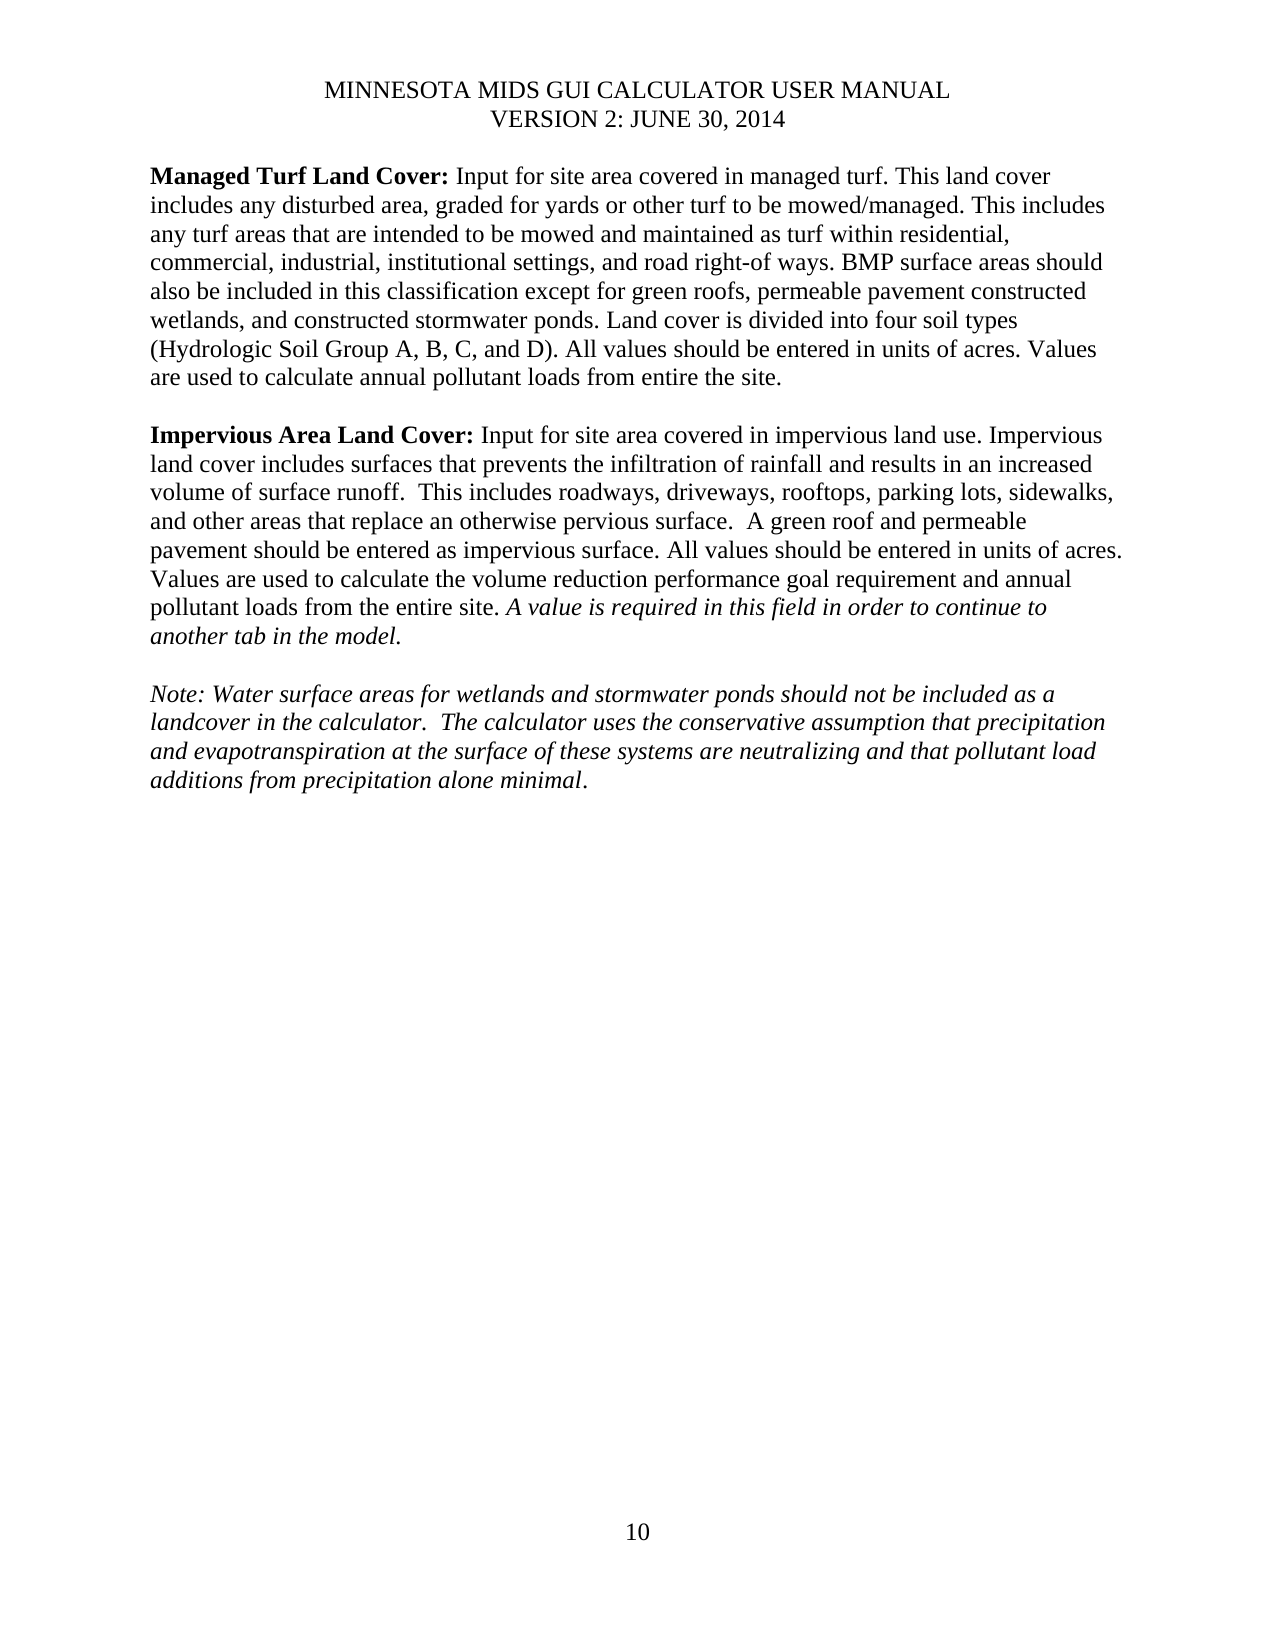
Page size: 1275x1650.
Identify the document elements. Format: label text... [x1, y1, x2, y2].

text Note: Water surface areas for wetlands and stormwater ponds should not be included as a landcover in the calculator. The calculator uses the conservative assumption that precipitation and evapotranspiration at the surface of these systems are neutralizing and that pollutant load additions from precipitation alone minimal. [150, 679, 1125, 794]
text Impervious Area Land Cover: Input for site area covered in impervious land use. Impervious land cover includes surfaces that prevents the infiltration of rainfall and results in an increased volume of surface runoff. This includes roadways, driveways, rooftops, parking lots, sidewalks, and other areas that replace an otherwise pervious surface. A green roof and permeable pavement should be entered as impervious surface. All values should be entered in units of acres. Values are used to calculate the volume reduction performance goal requirement and annual pollutant loads from the entire site. A value is required in this field in order to continue to another tab in the model. [150, 420, 1125, 650]
text Managed Turf Land Cover: Input for site area covered in managed turf. This land cover includes any disturbed area, graded for yards or other turf to be mowed/managed. This includes any turf areas that are intended to be mowed and maintained as turf within residential, commercial, industrial, institutional settings, and road right-of ways. BMP surface areas should also be included in this classification except for green roofs, permeable pavement constructed wetlands, and constructed stormwater ponds. Land cover is divided into four soil types (Hydrologic Soil Group A, B, C, and D). All values should be entered in units of acres. Values are used to calculate annual pollutant loads from entire the site. [150, 161, 1125, 391]
